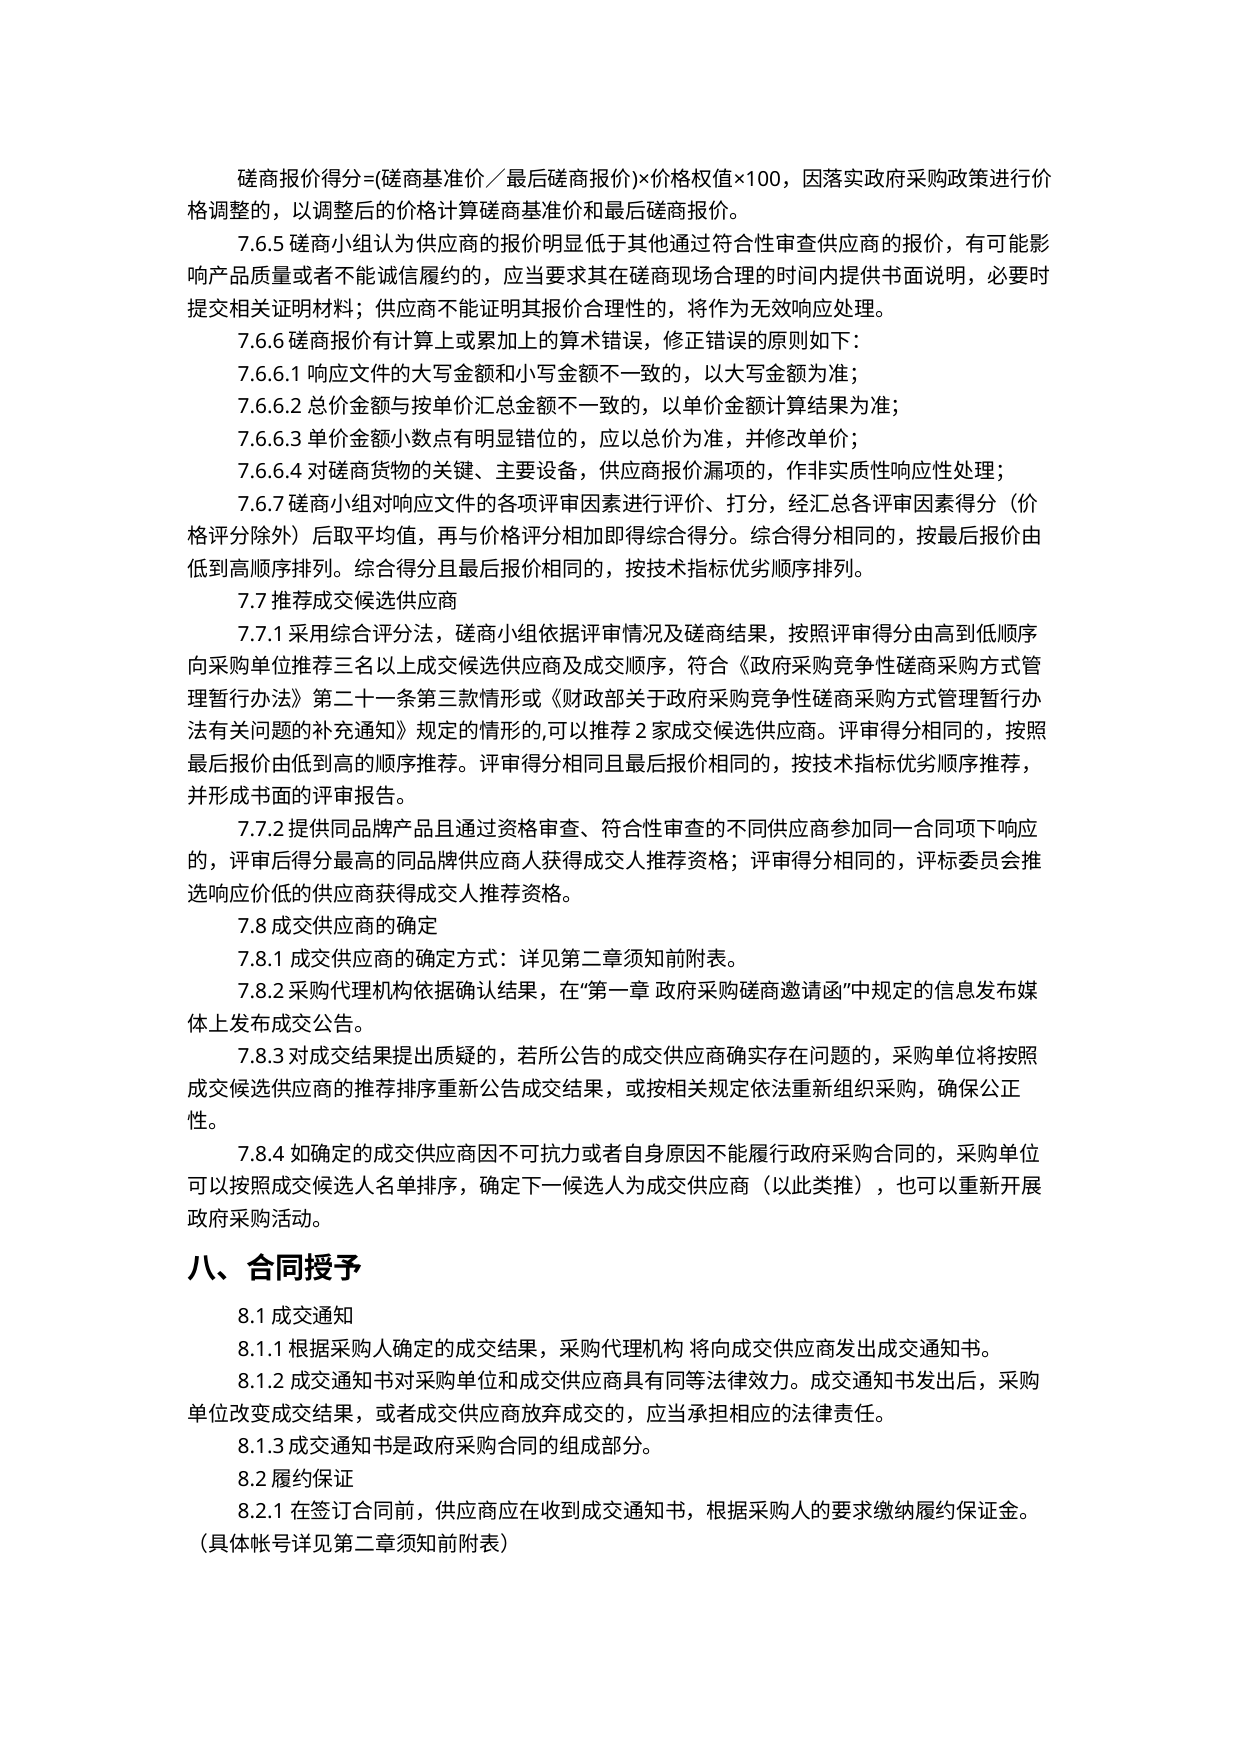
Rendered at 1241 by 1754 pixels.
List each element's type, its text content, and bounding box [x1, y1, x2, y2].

text 7.6.6磋商报价有计算上或累加上的算术错误，修正错误的原则如下： [187, 324, 1053, 357]
text 7.7.1采用综合评分法，磋商小组依据评审情况及磋商结果，按照评审得分由高到低顺序向采购单位推荐三名以上成交候选供应商及成交顺序，符合《政府采购竞争性磋商采购方式管理暂行办法》第二十一条第三款情形或《财政部关于政府采购竞争性磋商采购方式管理暂行办法有关问题的补充通知》规定的情形的,可以推荐2家成交候选供应商。评审得分相同的，按照最后报价由低到高的顺序推荐。评审得分相同且最后报价相同的，按技术指标优劣顺序推荐，并形成书面的评审报告。 [187, 617, 1053, 812]
text 8.2履约保证 [187, 1462, 1053, 1494]
text 7.8成交供应商的确定 [187, 909, 1053, 942]
text 8.1成交通知 [187, 1299, 1053, 1332]
text 8.1.3成交通知书是政府采购合同的组成部分。 [187, 1429, 1053, 1462]
text 7.6.6.1 响应文件的大写金额和小写金额不一致的，以大写金额为准； [187, 357, 1053, 389]
text 8.2.1 在签订合同前，供应商应在收到成交通知书，根据采购人的要求缴纳履约保证金。（具体帐号详见第二章须知前附表） [187, 1494, 1053, 1559]
text 7.7.2提供同品牌产品且通过资格审查、符合性审查的不同供应商参加同一合同项下响应的，评审后得分最高的同品牌供应商人获得成交人推荐资格；评审得分相同的，评标委员会推选响应价低的供应商获得成交人推荐资格。 [187, 812, 1053, 909]
text 7.8.2采购代理机构依据确认结果，在“第一章 政府采购磋商邀请函”中规定的信息发布媒体上发布成交公告。 [187, 974, 1053, 1039]
text 7.6.6.3 单价金额小数点有明显错位的，应以总价为准，并修改单价； [187, 422, 1053, 454]
text 7.8.1 成交供应商的确定方式：详见第二章须知前附表。 [187, 942, 1053, 974]
text 7.8.3对成交结果提出质疑的，若所公告的成交供应商确实存在问题的，采购单位将按照成交候选供应商的推荐排序重新公告成交结果，或按相关规定依法重新组织采购，确保公正性。 [187, 1039, 1053, 1137]
text 磋商报价得分=(磋商基准价／最后磋商报价)×价格权值×100，因落实政府采购政策进行价格调整的，以调整后的价格计算磋商基准价和最后磋商报价。 [187, 162, 1053, 227]
text 7.6.6.2 总价金额与按单价汇总金额不一致的，以单价金额计算结果为准； [187, 389, 1053, 422]
text 8.1.1根据采购人确定的成交结果，采购代理机构 将向成交供应商发出成交通知书。 [187, 1332, 1053, 1364]
text 7.8.4 如确定的成交供应商因不可抗力或者自身原因不能履行政府采购合同的，采购单位可以按照成交候选人名单排序，确定下一候选人为成交供应商（以此类推），也可以重新开展政府采购活动。 [187, 1137, 1053, 1234]
text 7.6.5磋商小组认为供应商的报价明显低于其他通过符合性审查供应商的报价，有可能影响产品质量或者不能诚信履约的，应当要求其在磋商现场合理的时间内提供书面说明，必要时提交相关证明材料；供应商不能证明其报价合理性的，将作为无效响应处理。 [187, 227, 1053, 324]
text 八、合同授予 [187, 1234, 1053, 1299]
text 8.1.2 成交通知书对采购单位和成交供应商具有同等法律效力。成交通知书发出后，采购单位改变成交结果，或者成交供应商放弃成交的，应当承担相应的法律责任。 [187, 1364, 1053, 1429]
text 7.6.7磋商小组对响应文件的各项评审因素进行评价、打分，经汇总各评审因素得分（价格评分除外）后取平均值，再与价格评分相加即得综合得分。综合得分相同的，按最后报价由低到高顺序排列。综合得分且最后报价相同的，按技术指标优劣顺序排列。 [187, 487, 1053, 584]
text 7.7推荐成交候选供应商 [187, 584, 1053, 617]
text 7.6.6.4 对磋商货物的关键、主要设备，供应商报价漏项的，作非实质性响应性处理； [187, 454, 1053, 487]
